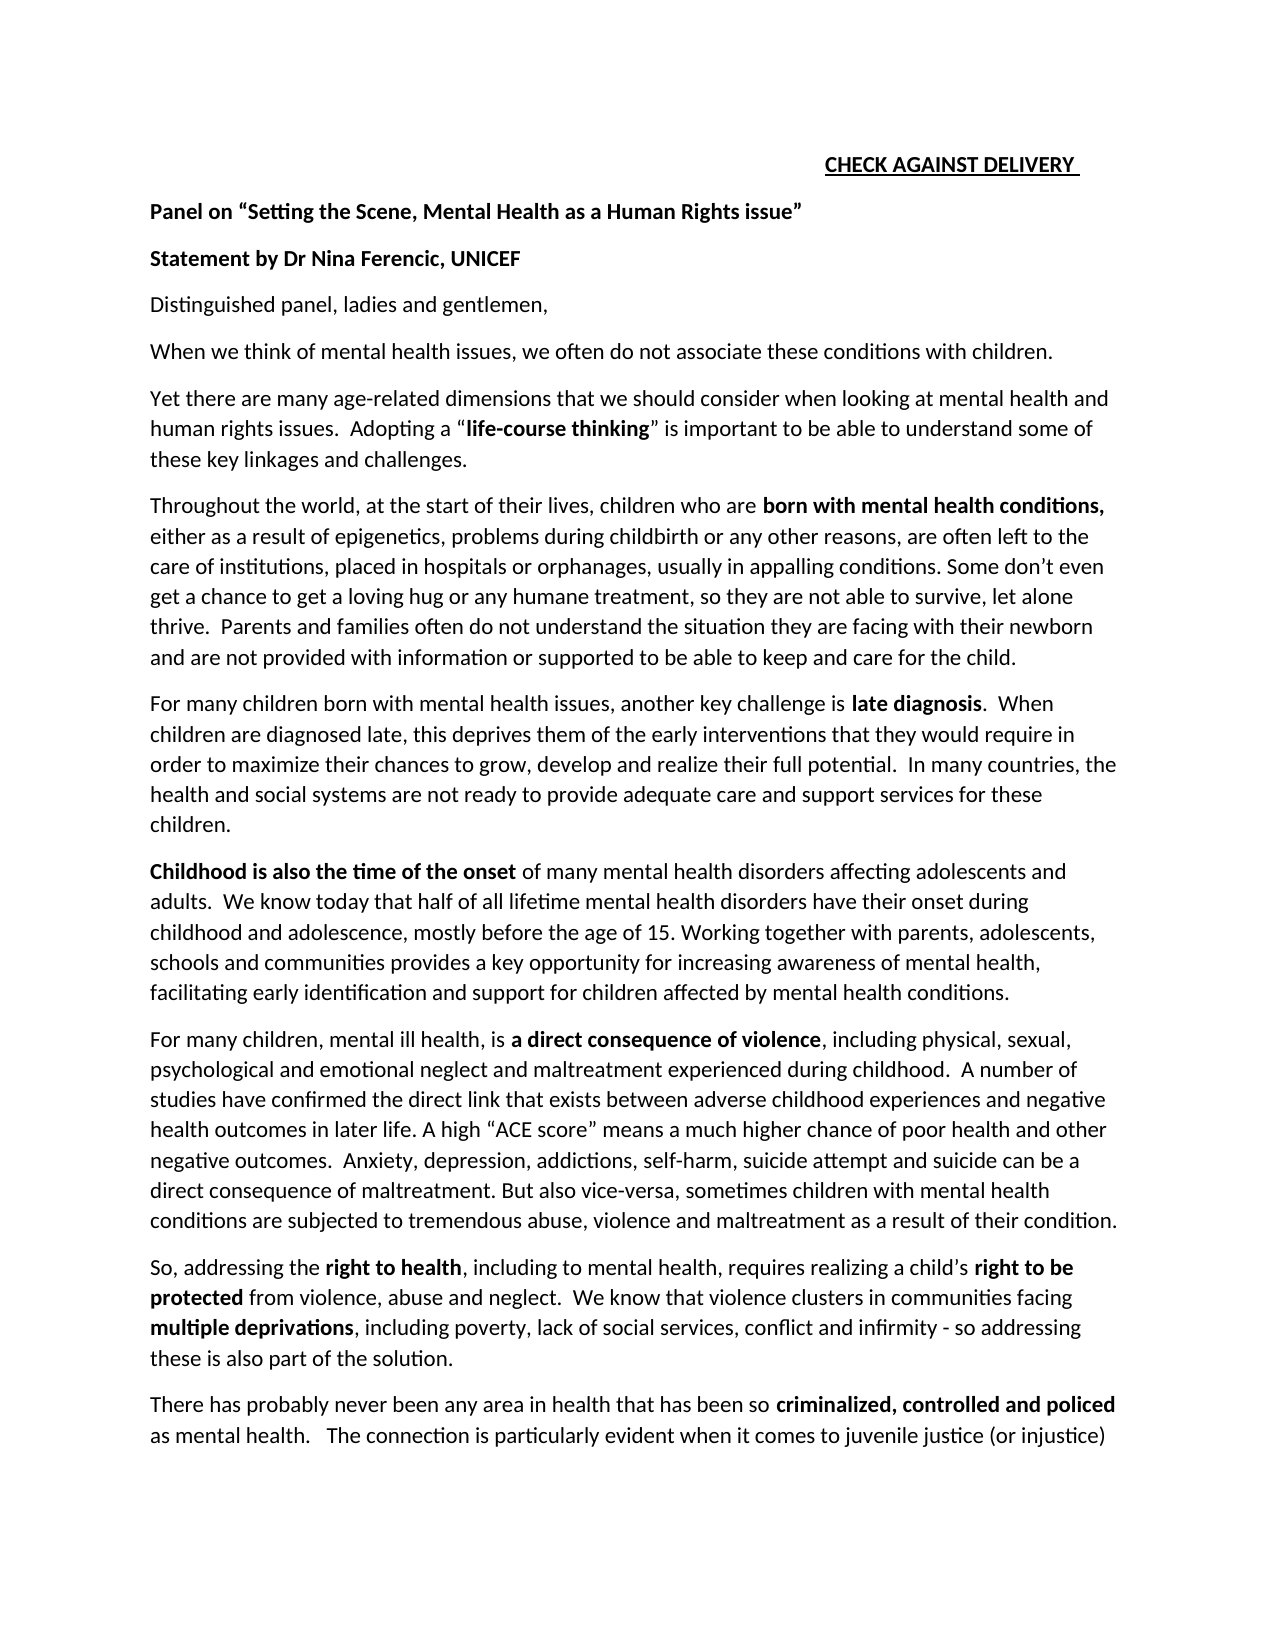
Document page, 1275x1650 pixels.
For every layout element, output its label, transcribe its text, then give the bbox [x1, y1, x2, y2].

text So, addressing the right to health, including to mental health, requires realizing a child’s right to be protected from violence, abuse and neglect. We know that violence clusters in communities facing multiple deprivations, including poverty, lack of social services, conflict and infirmity - so addressing these is also part of the solution. [150, 1253, 1125, 1372]
text For many children born with mental health issues, another key challenge is late diagnosis. When children are diagnosed late, this deprives them of the early interventions that they would require in order to maximize their chances to grow, develop and realize their full potential. In many countries, the health and social systems are not ready to provide adequate care and support services for these children. [150, 689, 1125, 838]
text When we think of mental health issues, we often do not associate these conditions with children. [150, 337, 1125, 366]
text Throughout the world, at the start of their lives, children who are born with mental health conditions, either as a result of epigenetics, problems during childbirth or any other reasons, are often left to the care of institutions, placed in hospitals or orphanages, usually in appalling conditions. Some don’t even get a chance to get a loving hug or any humane treatment, so they are not able to survive, let alone thrive. Parents and families often do not understand the situation they are facing with their newborn and are not provided with information or supported to be able to keep and care for the child. [150, 492, 1125, 671]
text There has probably never been any area in health that has been so criminalized, controlled and policed as mental health. The connection is particularly evident when it comes to juvenile justice (or injustice) [150, 1391, 1125, 1449]
text Yet there are many age-related dimensions that we should consider when looking at mental health and human rights issues. Adopting a “life-course thinking” is important to be able to understand some of these key linkages and challenges. [150, 384, 1125, 473]
text CHECK AGAINST DELIVERY [825, 150, 1125, 178]
text Distinguished panel, ladies and gentlemen, [150, 291, 1125, 319]
text For many children, mental ill health, is a direct consequence of violence, including physical, sexual, psychological and emotional neglect and maltreatment experienced during childhood. A number of studies have confirmed the direct link that exists between adverse childhood experiences and negative health outcomes in later life. A high “ACE score” means a much higher chance of poor health and other negative outcomes. Anxiety, depression, addictions, self-harm, suicide attempt and suicide can be a direct consequence of maltreatment. But also vice-versa, sometimes children with mental health conditions are subjected to tremendous abuse, violence and maltreatment as a result of their condition. [150, 1025, 1125, 1234]
text Panel on “Setting the Scene, Mental Health as a Human Rights issue” [150, 197, 1125, 225]
text Statement by Dr Nina Ferencic, UNICEF [150, 244, 1125, 272]
text Childhood is also the time of the onset of many mental health disorders affecting adolescents and adults. We know today that half of all lifetime mental health disorders have their onset during childhood and adolescence, mostly before the age of 15. Working together with parents, adolescents, schools and communities provides a key opportunity for increasing awareness of mental health, facilitating early identification and support for children affected by mental health conditions. [150, 857, 1125, 1006]
